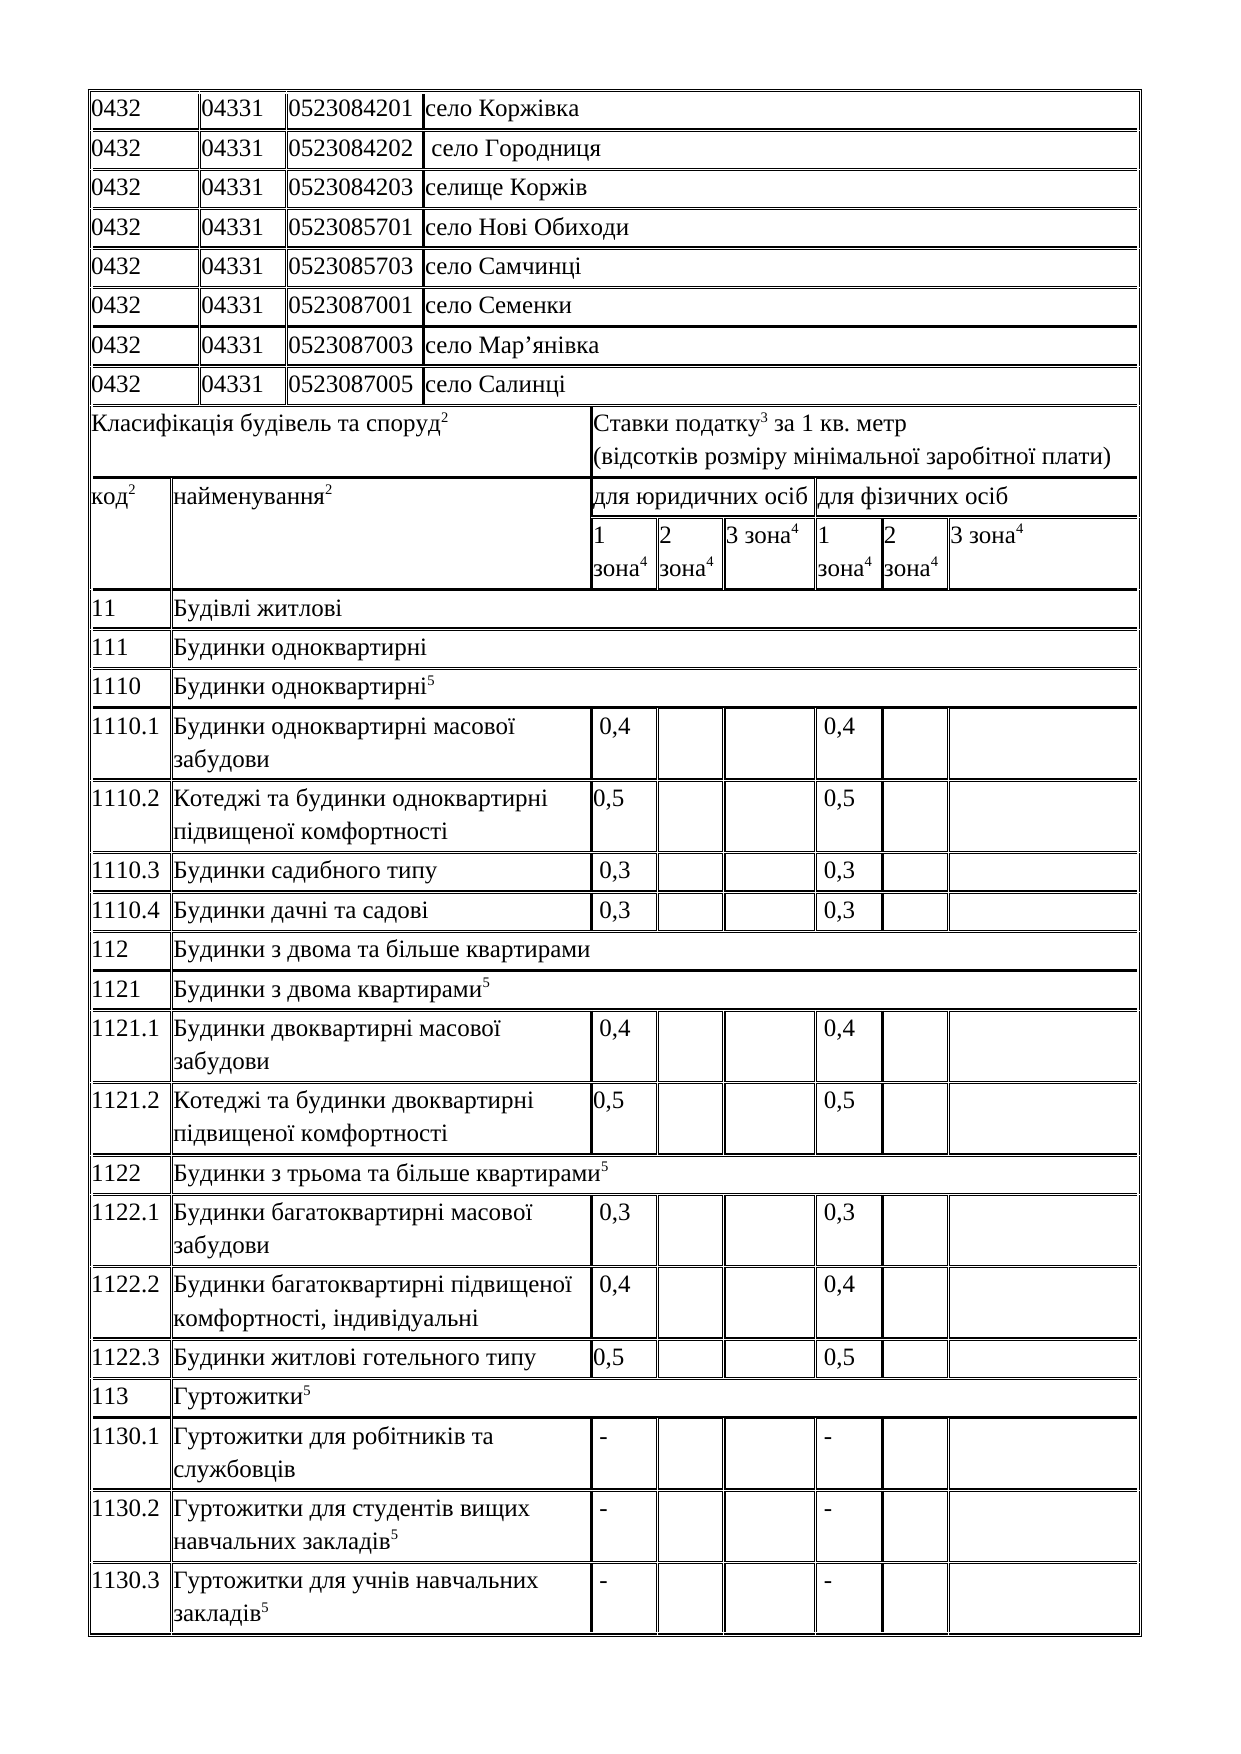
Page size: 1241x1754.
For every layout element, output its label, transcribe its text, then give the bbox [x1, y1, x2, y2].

table_cell 0,4 [817, 1268, 881, 1337]
table_cell село Коржівка [423, 92, 1139, 128]
table_cell 0523085701 [288, 210, 422, 246]
table_cell 0,3 [817, 854, 881, 890]
table_cell 0,3 [593, 854, 656, 890]
table_cell [949, 1561, 1140, 1633]
table_cell 1110.2 [91, 778, 170, 851]
table_cell - [816, 1564, 882, 1633]
table_cell [724, 1564, 816, 1633]
table_cell - [593, 1492, 656, 1561]
table_cell 111 [91, 627, 170, 667]
table_cell [726, 1196, 814, 1265]
table_cell 1110.4 [91, 890, 170, 929]
table_cell Будинки багатоквартирні підвищеної комфортності, індивідуальні [173, 1268, 590, 1337]
table_cell [726, 854, 814, 890]
table_cell [726, 1084, 814, 1153]
table_cell 0,4 [817, 709, 881, 778]
table_cell 2 зона4 [659, 519, 722, 588]
table_cell 1122.2 [89, 1265, 171, 1337]
table_cell Ставки податку3 за 1 кв. метр (відсотків розміру мінімальної заробітної плати) [591, 404, 1140, 476]
table_cell 04331 [201, 171, 285, 207]
table_cell [726, 709, 814, 778]
table_cell [726, 894, 814, 929]
table_cell село Городниця [425, 128, 1139, 167]
table_cell [884, 854, 947, 890]
table_cell 1121.2 [89, 1081, 171, 1153]
table_cell [726, 1419, 814, 1488]
table_cell 04331 [201, 250, 285, 286]
table_cell 2 зона4 [884, 519, 947, 588]
table_cell 0,5 [817, 1341, 881, 1377]
table_cell 0,4 [593, 709, 656, 778]
table_cell - [817, 1419, 881, 1488]
table_cell [659, 1419, 722, 1488]
table_cell [726, 1012, 814, 1081]
table_cell [884, 709, 947, 778]
table_cell 1130.1 [91, 1416, 170, 1488]
table_cell Будинки садибного типу [173, 854, 590, 890]
table_cell [950, 890, 1139, 929]
table_cell [659, 1492, 722, 1561]
table_cell Будинки одноквартирні [173, 627, 1139, 667]
table_cell код2 [91, 476, 170, 588]
table_cell [882, 1564, 948, 1633]
table_cell Будинки з двома та більше квартирами [173, 930, 1139, 969]
table_cell [884, 1012, 947, 1081]
table_cell [659, 1341, 722, 1377]
table_cell [950, 778, 1139, 851]
table_cell 0,4 [593, 1268, 656, 1337]
table_cell 0,5 [593, 782, 656, 851]
table_cell [884, 1084, 947, 1153]
table_cell для фізичних осіб [817, 476, 1139, 515]
table_cell [950, 1008, 1139, 1081]
table_cell 0,5 [817, 782, 881, 851]
table_cell село Нові Обиходи [423, 207, 1140, 246]
table_cell Гуртожитки для учнів навчальних закладів5 [171, 1564, 591, 1633]
table_cell Гуртожитки5 [171, 1377, 1140, 1416]
table_cell 1110.1 [91, 706, 170, 778]
table_cell 0432 [91, 246, 198, 286]
table_cell [659, 1012, 722, 1081]
table_cell - [817, 1492, 881, 1561]
table_cell [950, 1193, 1139, 1265]
table_cell [950, 1488, 1139, 1561]
table_cell село Самчинці [425, 246, 1139, 286]
table_cell 1122.1 [91, 1193, 170, 1265]
table_cell [884, 894, 947, 929]
table_cell [726, 1268, 814, 1337]
table_cell 1122.3 [91, 1337, 170, 1377]
table_cell Гуртожитки для студентів вищих навчальних закладів5 [173, 1492, 590, 1561]
table_cell 1121.1 [91, 1008, 170, 1081]
table_cell село Семенки [423, 286, 1140, 325]
table_cell [884, 1492, 947, 1561]
table_cell 04331 [201, 132, 285, 167]
table_cell 0523085703 [288, 250, 422, 286]
table_cell 04331 [201, 368, 285, 404]
table_cell для юридичних осіб [593, 479, 814, 515]
table_cell Будинки житлові готельного типу [173, 1341, 590, 1377]
table_cell 0,3 [593, 1196, 656, 1265]
table_cell 0523084203 [288, 171, 422, 207]
table_cell 0,5 [817, 1084, 881, 1153]
table_cell 0523087003 [288, 328, 422, 364]
table_cell найменування2 [173, 479, 590, 588]
table_cell [884, 1196, 947, 1265]
table_cell 0432 [91, 168, 198, 207]
table_cell [949, 1081, 1140, 1153]
table_cell 1110 [89, 667, 171, 706]
table_cell 0,5 [593, 1084, 656, 1153]
table_cell [884, 1268, 947, 1337]
table_cell 1130.2 [91, 1488, 170, 1561]
table_cell 0432 [91, 92, 200, 128]
table_cell [659, 1268, 722, 1337]
table_cell [659, 709, 722, 778]
table_cell [950, 1416, 1139, 1488]
table_cell [726, 1341, 814, 1377]
table_cell 3 зона4 [726, 519, 814, 588]
table_cell 1130.3 [89, 1561, 171, 1633]
table_cell 04331 [201, 289, 285, 325]
table_cell 0523087001 [288, 289, 422, 325]
table_cell 113 [89, 1377, 171, 1416]
table_cell 112 [91, 930, 170, 969]
table_cell Будинки з двома квартирами5 [173, 969, 1139, 1008]
table_cell село Мар’янівка [425, 325, 1139, 364]
table_cell [884, 1341, 947, 1377]
table_cell 1121 [91, 969, 170, 1008]
table_cell 0523087005 [288, 368, 422, 404]
table_cell [659, 782, 722, 851]
table_cell Будинки з трьома та більше квартирами5 [173, 1153, 1139, 1192]
table_cell 0,5 [593, 1341, 656, 1377]
table_cell [949, 851, 1140, 890]
table_cell 0432 [91, 364, 198, 404]
table_cell [726, 782, 814, 851]
table_cell Класифікація будівель та споруд2 [89, 404, 591, 476]
table_cell 04331 [200, 92, 287, 128]
table_cell 0,4 [817, 1012, 881, 1081]
table_cell 11 [89, 588, 170, 627]
table_cell 0,3 [817, 894, 881, 929]
table_cell 04331 [201, 328, 285, 364]
table_cell [659, 1084, 722, 1153]
table_cell [726, 1492, 814, 1561]
table_cell 0432 [91, 128, 198, 167]
table_cell 0,3 [817, 1196, 881, 1265]
table_cell - [591, 1564, 658, 1633]
table_cell Будинки дачні та садові [173, 894, 590, 929]
table_cell Будинки двоквартирні масової забудови [173, 1012, 590, 1081]
table_cell [884, 782, 947, 851]
table_cell селище Коржів [425, 168, 1139, 207]
table_cell 1110.3 [89, 851, 171, 890]
table_cell Гуртожитки для робітників та службовців [173, 1419, 590, 1488]
table_cell 1 зона4 [593, 519, 656, 588]
table_cell Будинки багатоквартирні масової забудови [173, 1196, 590, 1265]
table_cell [659, 894, 722, 929]
table_cell [658, 1561, 724, 1633]
table_cell [950, 1337, 1139, 1377]
table_cell 3 зона4 [950, 515, 1139, 588]
table_cell [950, 706, 1139, 778]
table_cell [949, 1265, 1140, 1337]
table_cell 1 зона4 [817, 519, 881, 588]
table_cell [659, 854, 722, 890]
table_cell 0432 [89, 286, 200, 325]
table_cell Будівлі житлові [173, 588, 1140, 627]
table_cell 0432 [89, 207, 200, 246]
table_cell Котеджі та будинки одноквартирні підвищеної комфортності [173, 782, 590, 851]
table_cell - [593, 1419, 656, 1488]
table_cell 0523084201 [287, 92, 423, 128]
table_cell Котеджі та будинки двоквартирні підвищеної комфортності [173, 1084, 590, 1153]
table_cell 0432 [91, 325, 198, 364]
table_cell [659, 1196, 722, 1265]
table_cell Будинки одноквартирні масової забудови [173, 709, 590, 778]
table_cell 0523084202 [288, 132, 422, 167]
table_cell [884, 1419, 947, 1488]
table_cell 04331 [201, 210, 285, 246]
table_cell 0,3 [593, 894, 656, 929]
table_cell 1122 [91, 1153, 170, 1192]
table_cell Будинки одноквартирні5 [171, 667, 1140, 706]
table_cell село Салинці [425, 364, 1139, 404]
table_cell 0,4 [593, 1012, 656, 1081]
